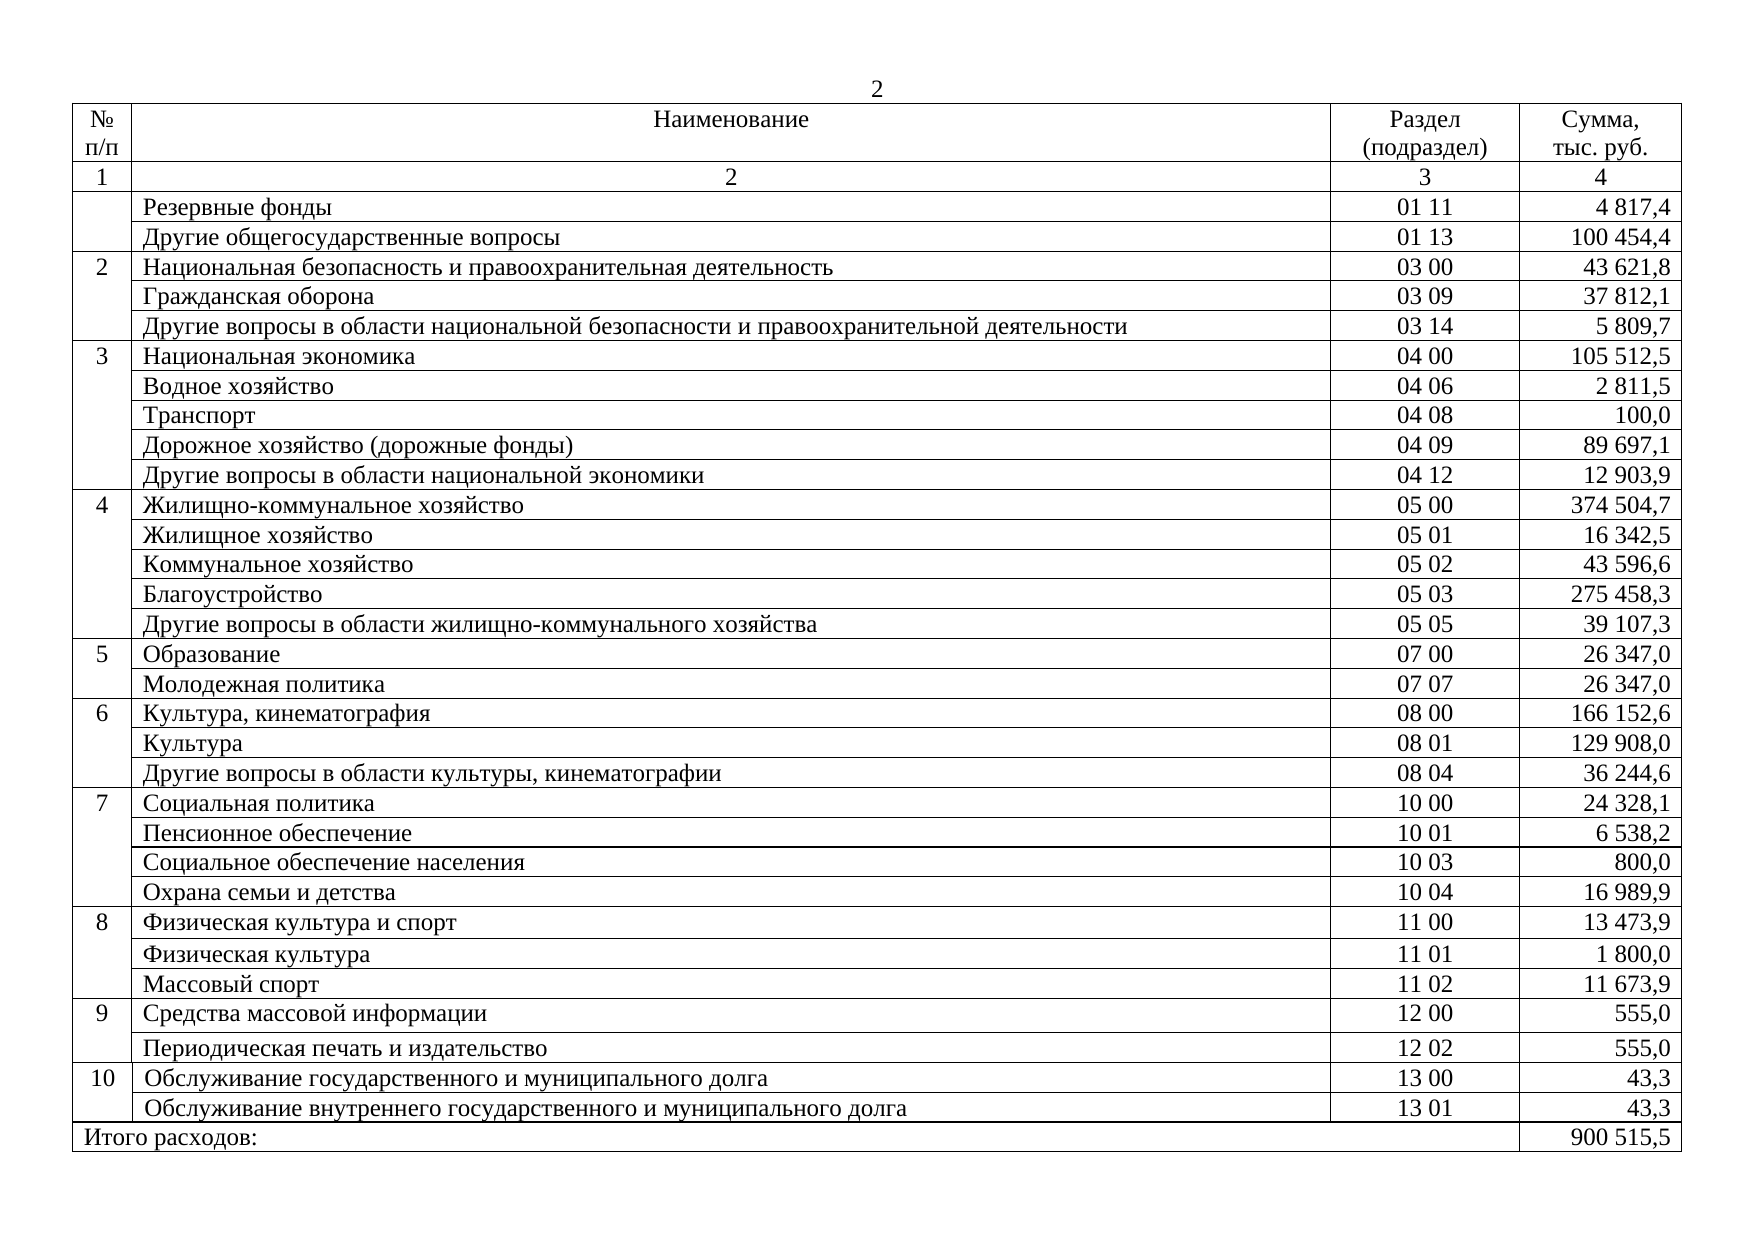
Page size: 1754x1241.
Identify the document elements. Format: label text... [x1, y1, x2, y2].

table_cell Охрана семьи и детства [132, 877, 1330, 906]
table_cell Пенсионное обеспечение [132, 818, 1330, 846]
table_cell 24 328,1 [1520, 788, 1681, 817]
table_cell Другие вопросы в области национальной экономики [132, 460, 1330, 489]
table_cell Другие вопросы в области жилищно-коммунального хозяйства [132, 609, 1330, 638]
table_cell Транспорт [132, 401, 1330, 429]
table_cell 2 [73, 252, 131, 340]
table_cell 11 02 [1331, 969, 1519, 997]
table_header Сумма, тыс. руб. [1520, 104, 1681, 161]
table_cell 04 12 [1331, 460, 1519, 489]
table_cell 8 [73, 907, 131, 997]
table_cell 100 454,4 [1520, 222, 1681, 251]
table_cell 03 09 [1331, 281, 1519, 310]
table_cell Другие вопросы в области культуры, кинематографии [132, 758, 1330, 787]
table_cell 12 00 [1331, 999, 1519, 1032]
table_cell Жилищное хозяйство [132, 520, 1330, 548]
table_cell 7 [73, 788, 131, 906]
table_cell 275 458,3 [1520, 579, 1681, 608]
table_cell Периодическая печать и издательство [132, 1033, 1330, 1062]
table_cell 800,0 [1520, 848, 1681, 876]
table_cell 07 00 [1331, 639, 1519, 668]
table_cell 08 04 [1331, 758, 1519, 787]
table_cell 13 473,9 [1520, 907, 1681, 938]
table_cell 05 05 [1331, 609, 1519, 638]
table_cell 37 812,1 [1520, 281, 1681, 310]
table_cell 43,3 [1520, 1063, 1681, 1092]
table_cell 1 800,0 [1520, 939, 1681, 968]
table_cell Гражданская оборона [132, 281, 1330, 310]
table_cell 374 504,7 [1520, 490, 1681, 519]
table_cell 100,0 [1520, 401, 1681, 429]
table_cell Благоустройство [132, 579, 1330, 608]
table_cell 6 538,2 [1520, 818, 1681, 846]
table_cell Социальное обеспечение населения [132, 848, 1330, 876]
table_cell 39 107,3 [1520, 609, 1681, 638]
table_cell 3 [73, 341, 131, 489]
table_cell 10 04 [1331, 877, 1519, 906]
table_cell 04 09 [1331, 430, 1519, 459]
table_cell 16 989,9 [1520, 877, 1681, 906]
table_cell Другие вопросы в области национальной безопасности и правоохранительной деятельности [132, 311, 1330, 340]
table_cell 13 00 [1331, 1063, 1519, 1092]
table_cell 555,0 [1520, 999, 1681, 1032]
table_header № п/п [73, 104, 131, 161]
table_cell 10 03 [1331, 848, 1519, 876]
table_cell 900 515,5 [1520, 1123, 1681, 1151]
table_cell Культура [132, 728, 1330, 757]
table_cell 16 342,5 [1520, 520, 1681, 548]
table_cell 11 673,9 [1520, 969, 1681, 997]
table_cell 03 14 [1331, 311, 1519, 340]
table_cell Водное хозяйство [132, 371, 1330, 399]
table_cell 89 697,1 [1520, 430, 1681, 459]
table_cell 129 908,0 [1520, 728, 1681, 757]
table_cell 43,3 [1520, 1093, 1681, 1121]
table_header Раздел (подраздел) [1331, 104, 1519, 161]
table_cell 10 00 [1331, 788, 1519, 817]
table_cell 05 03 [1331, 579, 1519, 608]
table_cell 04 08 [1331, 401, 1519, 429]
table_cell Образование [132, 639, 1330, 668]
table_cell 08 01 [1331, 728, 1519, 757]
table_cell Культура, кинематография [132, 699, 1330, 727]
table_cell Средства массовой информации [132, 999, 1330, 1032]
table_cell 03 00 [1331, 252, 1519, 280]
table_cell 13 01 [1331, 1093, 1519, 1121]
table_cell Национальная экономика [132, 341, 1330, 370]
table_cell Социальная политика [132, 788, 1330, 817]
table_cell 12 02 [1331, 1033, 1519, 1062]
table_cell 5 809,7 [1520, 311, 1681, 340]
table_cell 05 02 [1331, 550, 1519, 578]
table_cell Жилищно-коммунальное хозяйство [132, 490, 1330, 519]
table_cell Физическая культура и спорт [132, 907, 1330, 938]
table_cell 05 01 [1331, 520, 1519, 548]
table_cell 07 07 [1331, 669, 1519, 697]
table_cell 05 00 [1331, 490, 1519, 519]
table_cell 1 [73, 162, 131, 191]
table_cell Молодежная политика [132, 669, 1330, 697]
table_cell Дорожное хозяйство (дорожные фонды) [132, 430, 1330, 459]
table_cell Резервные фонды [132, 192, 1330, 221]
table_cell 04 06 [1331, 371, 1519, 399]
table_cell 43 596,6 [1520, 550, 1681, 578]
table_cell 4 [73, 490, 131, 638]
table_cell 555,0 [1520, 1033, 1681, 1062]
table_cell Физическая культура [132, 939, 1330, 968]
table_cell 43 621,8 [1520, 252, 1681, 280]
table_cell Массовый спорт [132, 969, 1330, 997]
table_cell 166 152,6 [1520, 699, 1681, 727]
table_cell 11 00 [1331, 907, 1519, 938]
table_cell Другие общегосударственные вопросы [132, 222, 1330, 251]
table_cell 6 [73, 699, 131, 787]
table_cell 26 347,0 [1520, 639, 1681, 668]
table_cell Обслуживание внутреннего государственного и муниципального долга [133, 1093, 1330, 1121]
table_cell 10 01 [1331, 818, 1519, 846]
table_cell 4 [1520, 162, 1681, 191]
table_cell Коммунальное хозяйство [132, 550, 1330, 578]
table_cell 01 13 [1331, 222, 1519, 251]
table_cell 3 [1331, 162, 1519, 191]
table_cell 12 903,9 [1520, 460, 1681, 489]
table_cell 5 [73, 639, 131, 697]
table_cell Национальная безопасность и правоохранительная деятельность [132, 252, 1330, 280]
table_cell Обслуживание государственного и муниципального долга [133, 1063, 1330, 1092]
table_cell 4 817,4 [1520, 192, 1681, 221]
table_cell 9 [73, 999, 131, 1062]
table_cell 105 512,5 [1520, 341, 1681, 370]
table_cell 2 811,5 [1520, 371, 1681, 399]
table_cell 11 01 [1331, 939, 1519, 968]
table_cell 26 347,0 [1520, 669, 1681, 697]
table_cell 01 11 [1331, 192, 1519, 221]
table_cell 2 [132, 162, 1330, 191]
table_cell 08 00 [1331, 699, 1519, 727]
table_cell 04 00 [1331, 341, 1519, 370]
table_header Наименование [132, 104, 1330, 161]
table_cell 10 [73, 1063, 132, 1121]
table_cell 36 244,6 [1520, 758, 1681, 787]
table_cell Итого расходов: [73, 1123, 1519, 1151]
